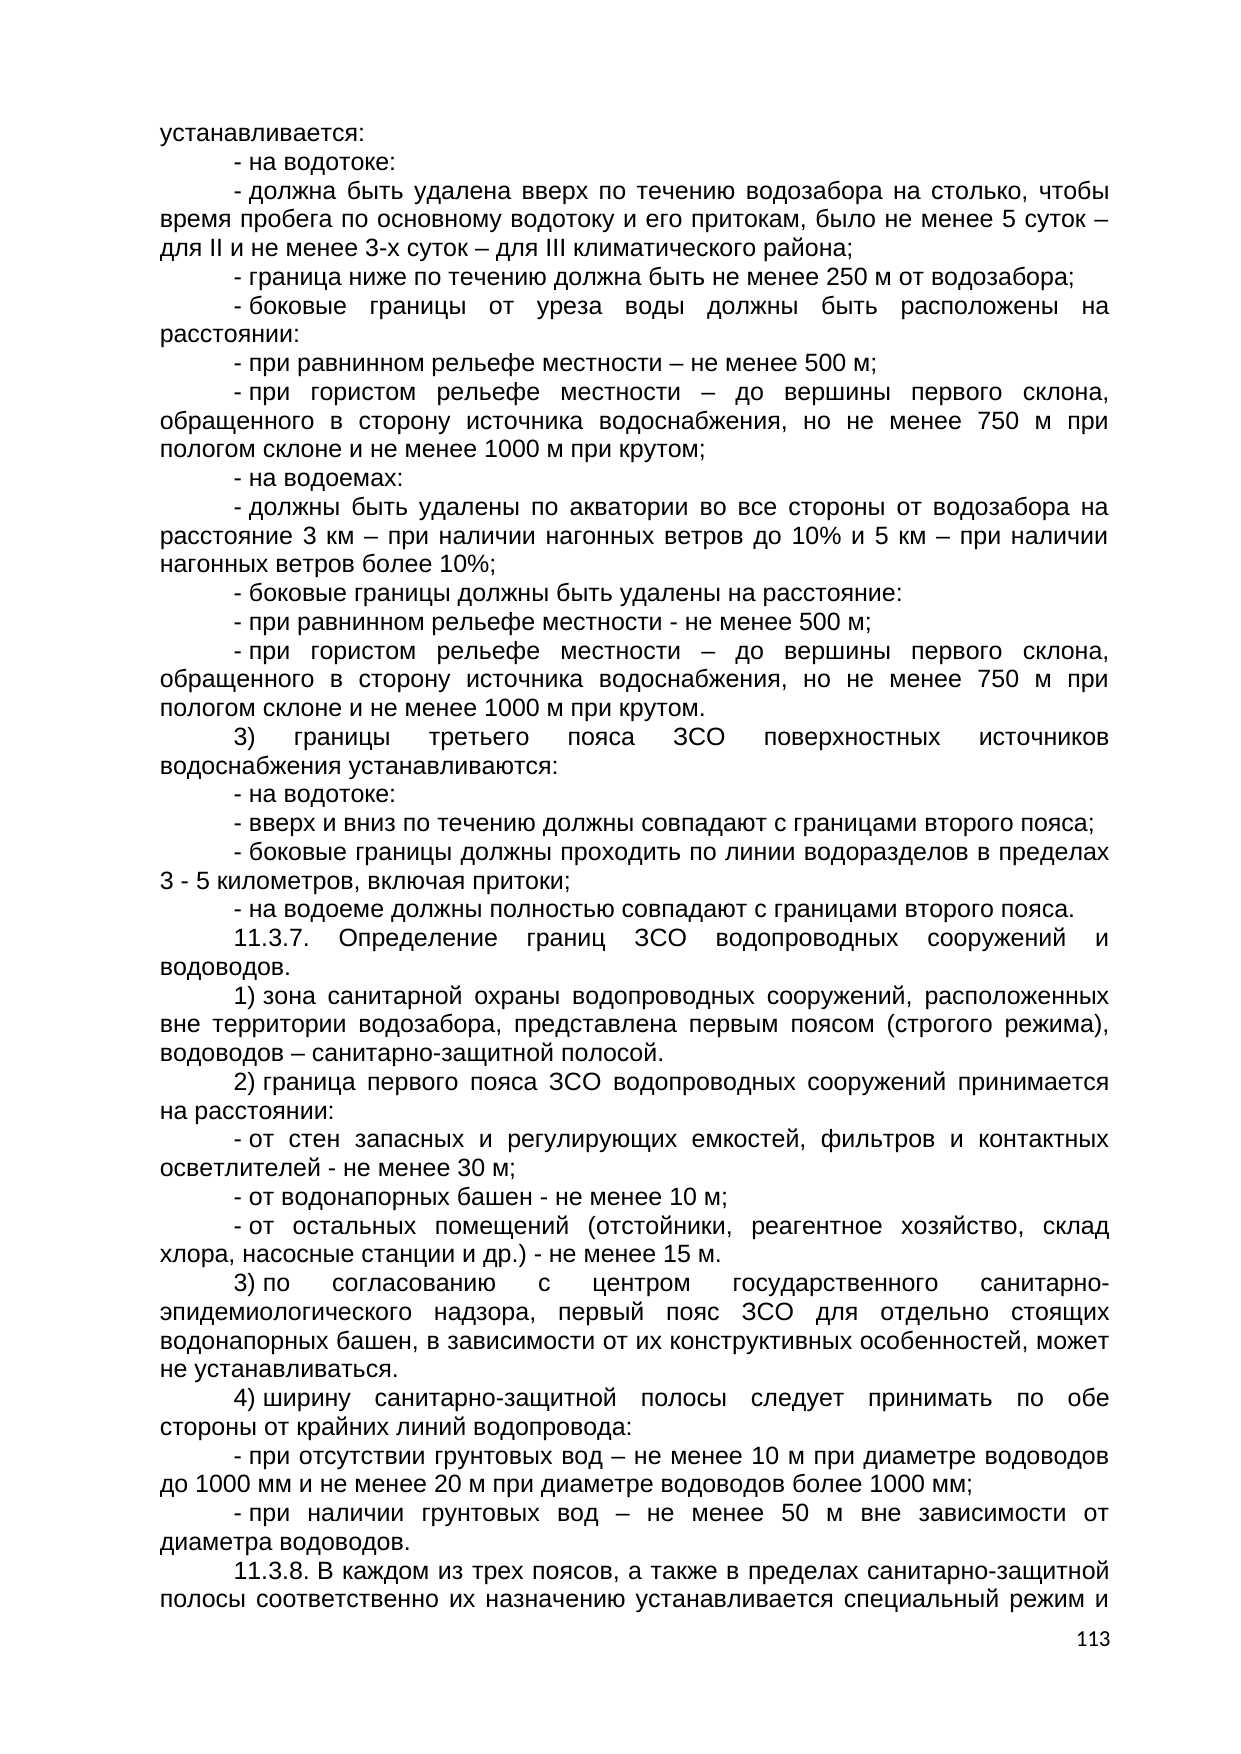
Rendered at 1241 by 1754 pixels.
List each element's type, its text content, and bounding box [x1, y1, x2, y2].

list - при отсутствии грунтовых вод – не менее 10 м при диаметре водоводов до 1000 мм и не менее 20 м при диаметре водоводов более 1000 мм; [159, 1441, 1110, 1498]
text 3) границы третьего пояса ЗСО поверхностных источников водоснабжения устанавливаются: [159, 722, 1110, 779]
list - от остальных помещений (отстойники, реагентное хозяйство, склад хлора, насосные станции и др.) - не менее 15 м. [159, 1211, 1110, 1268]
list - при равнинном рельефе местности – не менее 500 м; [159, 348, 1110, 377]
text 11.3.7. Определение границ ЗСО водопроводных сооружений и водоводов. [159, 923, 1110, 981]
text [159, 1556, 1110, 1613]
list - при наличии грунтовых вод – не менее 50 м вне зависимости от диаметра водоводов. [159, 1498, 1110, 1556]
list - на водотоке: [159, 779, 1110, 808]
text 2) граница первого пояса ЗСО водопроводных сооружений принимается на расстоянии: [159, 1067, 1110, 1124]
text 1) зона санитарной охраны водопроводных сооружений, расположенных вне территории водозабора, представлена первым поясом (строгого режима), водоводов – санитарно-защитной полосой. [159, 981, 1110, 1067]
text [159, 118, 1110, 147]
list - от стен запасных и регулирующих емкостей, фильтров и контактных осветлителей - не менее 30 м; [159, 1124, 1110, 1182]
list - на водоеме должны полностью совпадают с границами второго пояса. [159, 894, 1110, 923]
list - боковые границы от уреза воды должны быть расположены на расстоянии: [159, 291, 1110, 348]
text 4) ширину санитарно-защитной полосы следует принимать по обе стороны от крайних линий водопровода: [159, 1383, 1110, 1441]
text 3) по согласованию с центром государственного санитарно-эпидемиологического надзора, первый пояс ЗСО для отдельно стоящих водонапорных башен, в зависимости от их конструктивных особенностей, может не устанавливаться. [159, 1268, 1110, 1383]
list - вверх и вниз по течению должны совпадают с границами второго пояса; [159, 808, 1110, 837]
list - должны быть удалены по акватории во все стороны от водозабора на расстояние 3 км – при наличии нагонных ветров до 10% и 5 км – при наличии нагонных ветров более 10%; [159, 492, 1110, 578]
list - при равнинном рельефе местности - не менее 500 м; [159, 607, 1110, 636]
list - от водонапорных башен - не менее 10 м; [159, 1182, 1110, 1211]
list - должна быть удалена вверх по течению водозабора на столько, чтобы время пробега по основному водотоку и его притокам, было не менее 5 суток – для II и не менее 3-х суток – для III климатического района; [159, 176, 1110, 262]
list - при гористом рельефе местности – до вершины первого склона, обращенного в сторону источника водоснабжения, но не менее 750 м при пологом склоне и не менее 1000 м при крутом. [159, 636, 1110, 722]
list - на водоемах: [159, 463, 1110, 492]
list - боковые границы должны быть удалены на расстояние: [159, 578, 1110, 607]
list - боковые границы должны проходить по линии водоразделов в пределах 3 - 5 километров, включая притоки; [159, 837, 1110, 894]
list - на водотоке: [159, 147, 1110, 176]
list - граница ниже по течению должна быть не менее 250 м от водозабора; [159, 262, 1110, 291]
list - при гористом рельефе местности – до вершины первого склона, обращенного в сторону источника водоснабжения, но не менее 750 м при пологом склоне и не менее 1000 м при крутом; [159, 377, 1110, 463]
